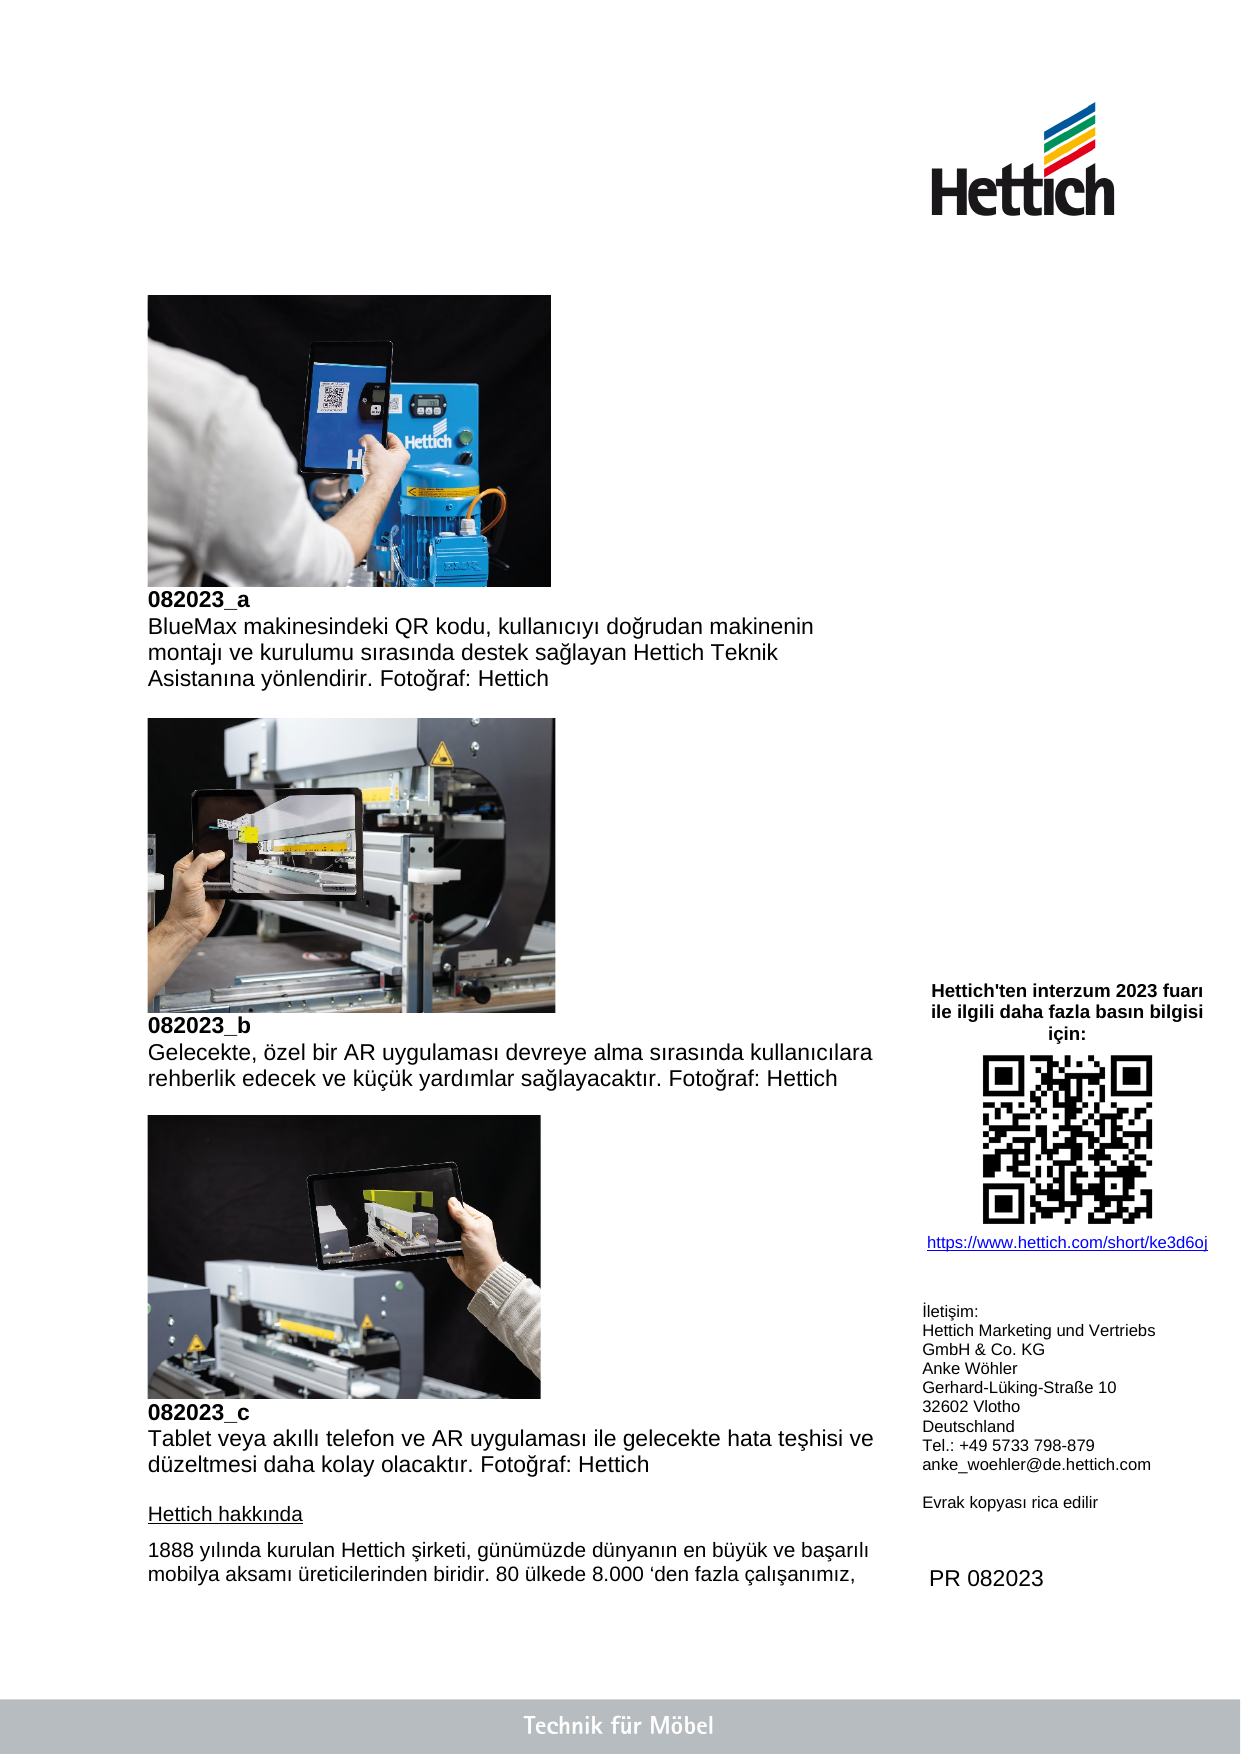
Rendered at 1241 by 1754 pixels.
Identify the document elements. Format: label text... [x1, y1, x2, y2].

text Gelecekte, özel bir AR uygulaması devreye alma sırasında kullanıcılara rehberlik edecek ve küçük yardımlar sağlayacaktır. Fotoğraf: Hettich [148, 1038, 886, 1091]
picture [0, 21, 1239, 278]
text Hettich hakkında [148, 1502, 886, 1526]
text BlueMax makinesindeki QR kodu, kullanıcıyı doğrudan makinenin montajı ve kurulumu sırasında destek sağlayan Hettich Teknik Asistanına yönlendirir. Fotoğraf: Hettich [148, 613, 886, 692]
picture [473, 567, 481, 574]
picture [147, 1115, 541, 1399]
text 082023_a [148, 586, 886, 613]
picture [446, 562, 455, 569]
text 082023_c [148, 1399, 886, 1425]
picture [147, 718, 556, 1013]
text Tablet veya akıllı telefon ve AR uygulaması ile gelecekte hata teşhisi ve düzeltmesi daha kolay olacaktır. Fotoğraf: Hettich [148, 1425, 886, 1478]
picture [0, 1636, 1241, 1754]
text 082023_b [148, 1012, 886, 1038]
picture [147, 295, 551, 587]
